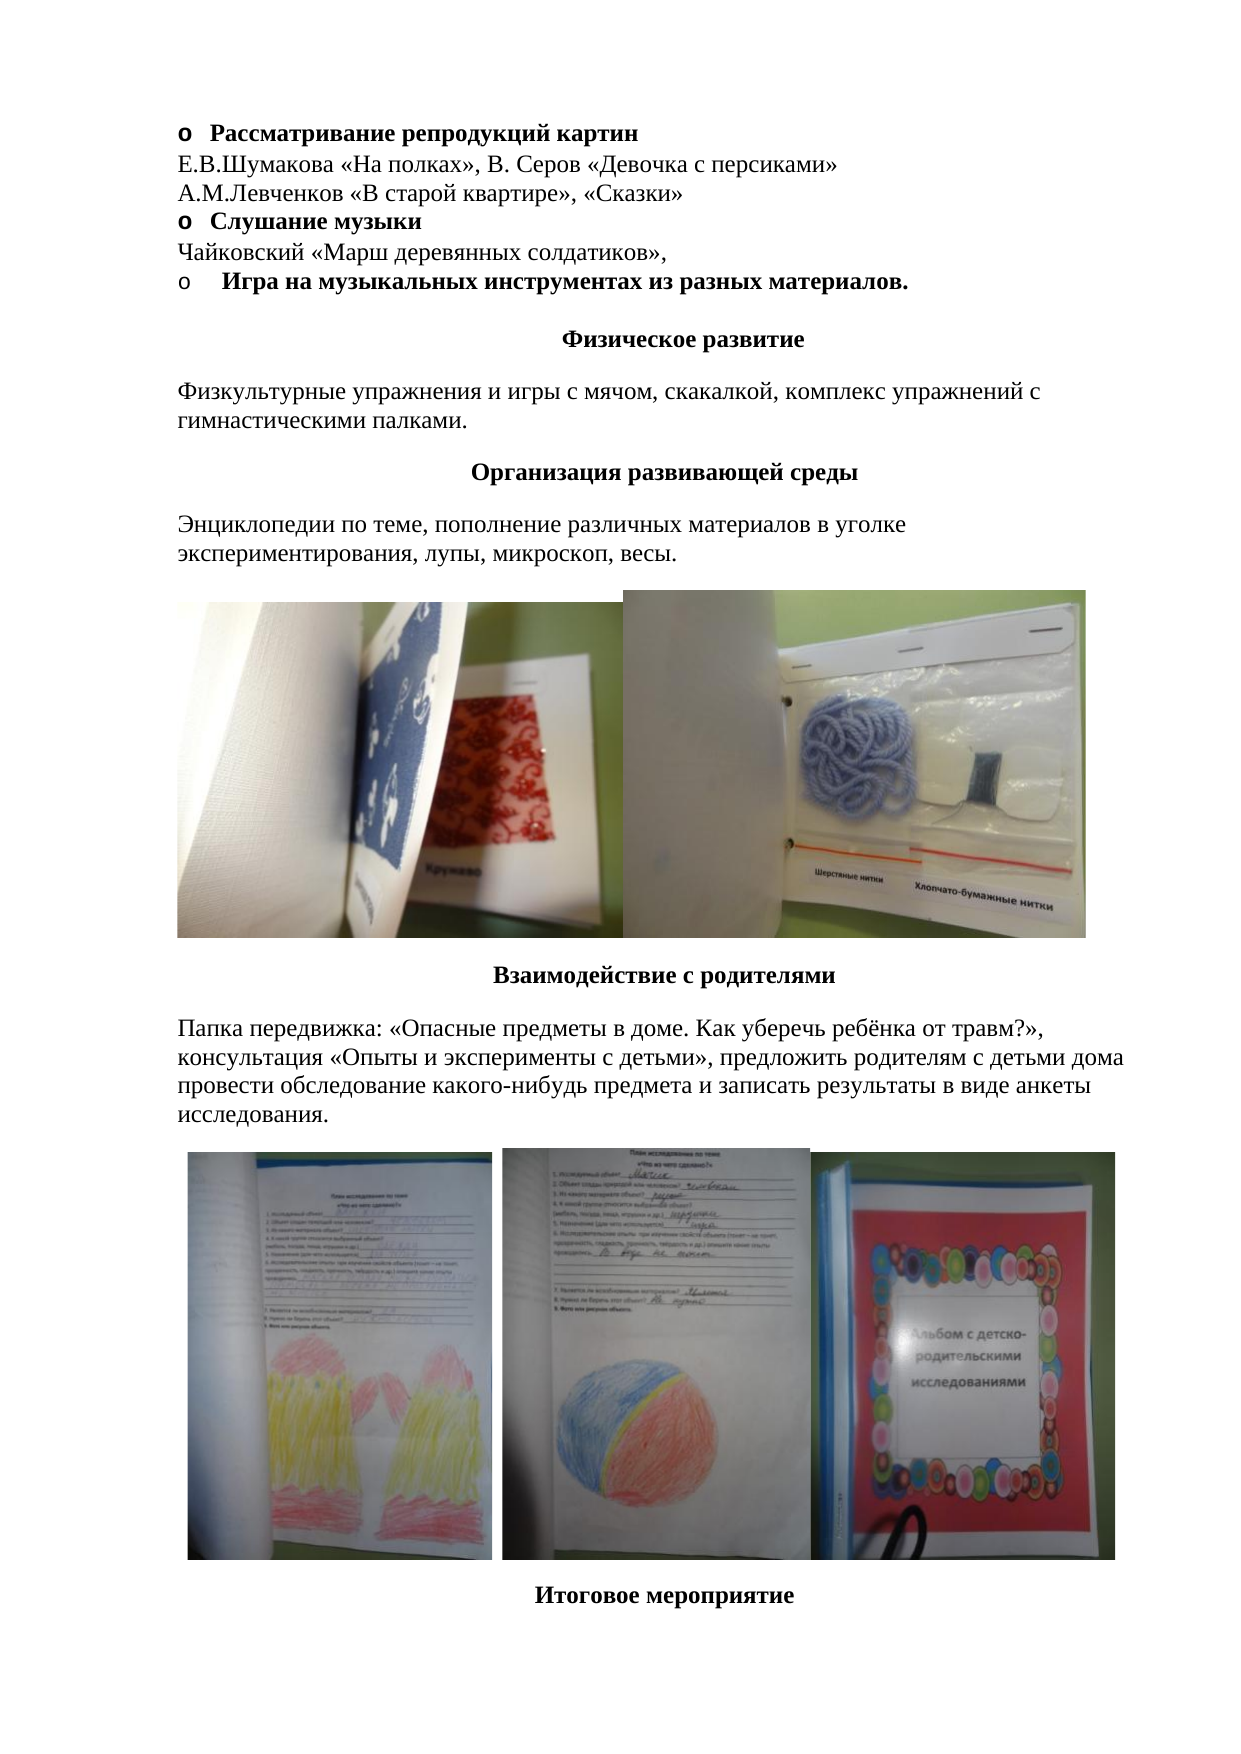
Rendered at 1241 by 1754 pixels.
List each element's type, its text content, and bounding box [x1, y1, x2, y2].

text Чайковский «Марш деревянных солдатиков», [177, 237, 1152, 266]
text Физкультурные упражнения и игры с мячом, скакалкой, комплекс упражнений с гимнастическими палками. [177, 376, 1152, 434]
text Итоговое мероприятие [177, 1580, 1152, 1609]
text Папка передвижка: «Опасные предметы в доме. Как уберечь ребёнка от травм?», консультация «Опыты и эксперименты с детьми», предложить родителям с детьми дома провести обследование какого-нибудь предмета и записать результаты в виде анкеты исследования. [177, 1013, 1152, 1128]
list Слушание музыки [177, 206, 1152, 237]
list Игра на музыкальных инструментах из разных материалов. [177, 266, 1152, 296]
picture [187, 1152, 493, 1560]
picture [177, 590, 1086, 938]
text Взаимодействие с родителями [177, 961, 1152, 989]
text Физическое развитие [215, 324, 1152, 353]
picture [502, 1148, 1116, 1560]
text Е.В.Шумакова «На полках», В. Серов «Девочка с персиками» [177, 149, 1152, 178]
list Рассматривание репродукций картин [177, 118, 1152, 149]
text Энциклопедии по теме, пополнение различных материалов в уголке экспериментирования, лупы, микроскоп, весы. [177, 509, 1152, 567]
text Организация развивающей среды [177, 457, 1152, 486]
text А.М.Левченков «В старой квартире», «Сказки» [177, 178, 1152, 206]
